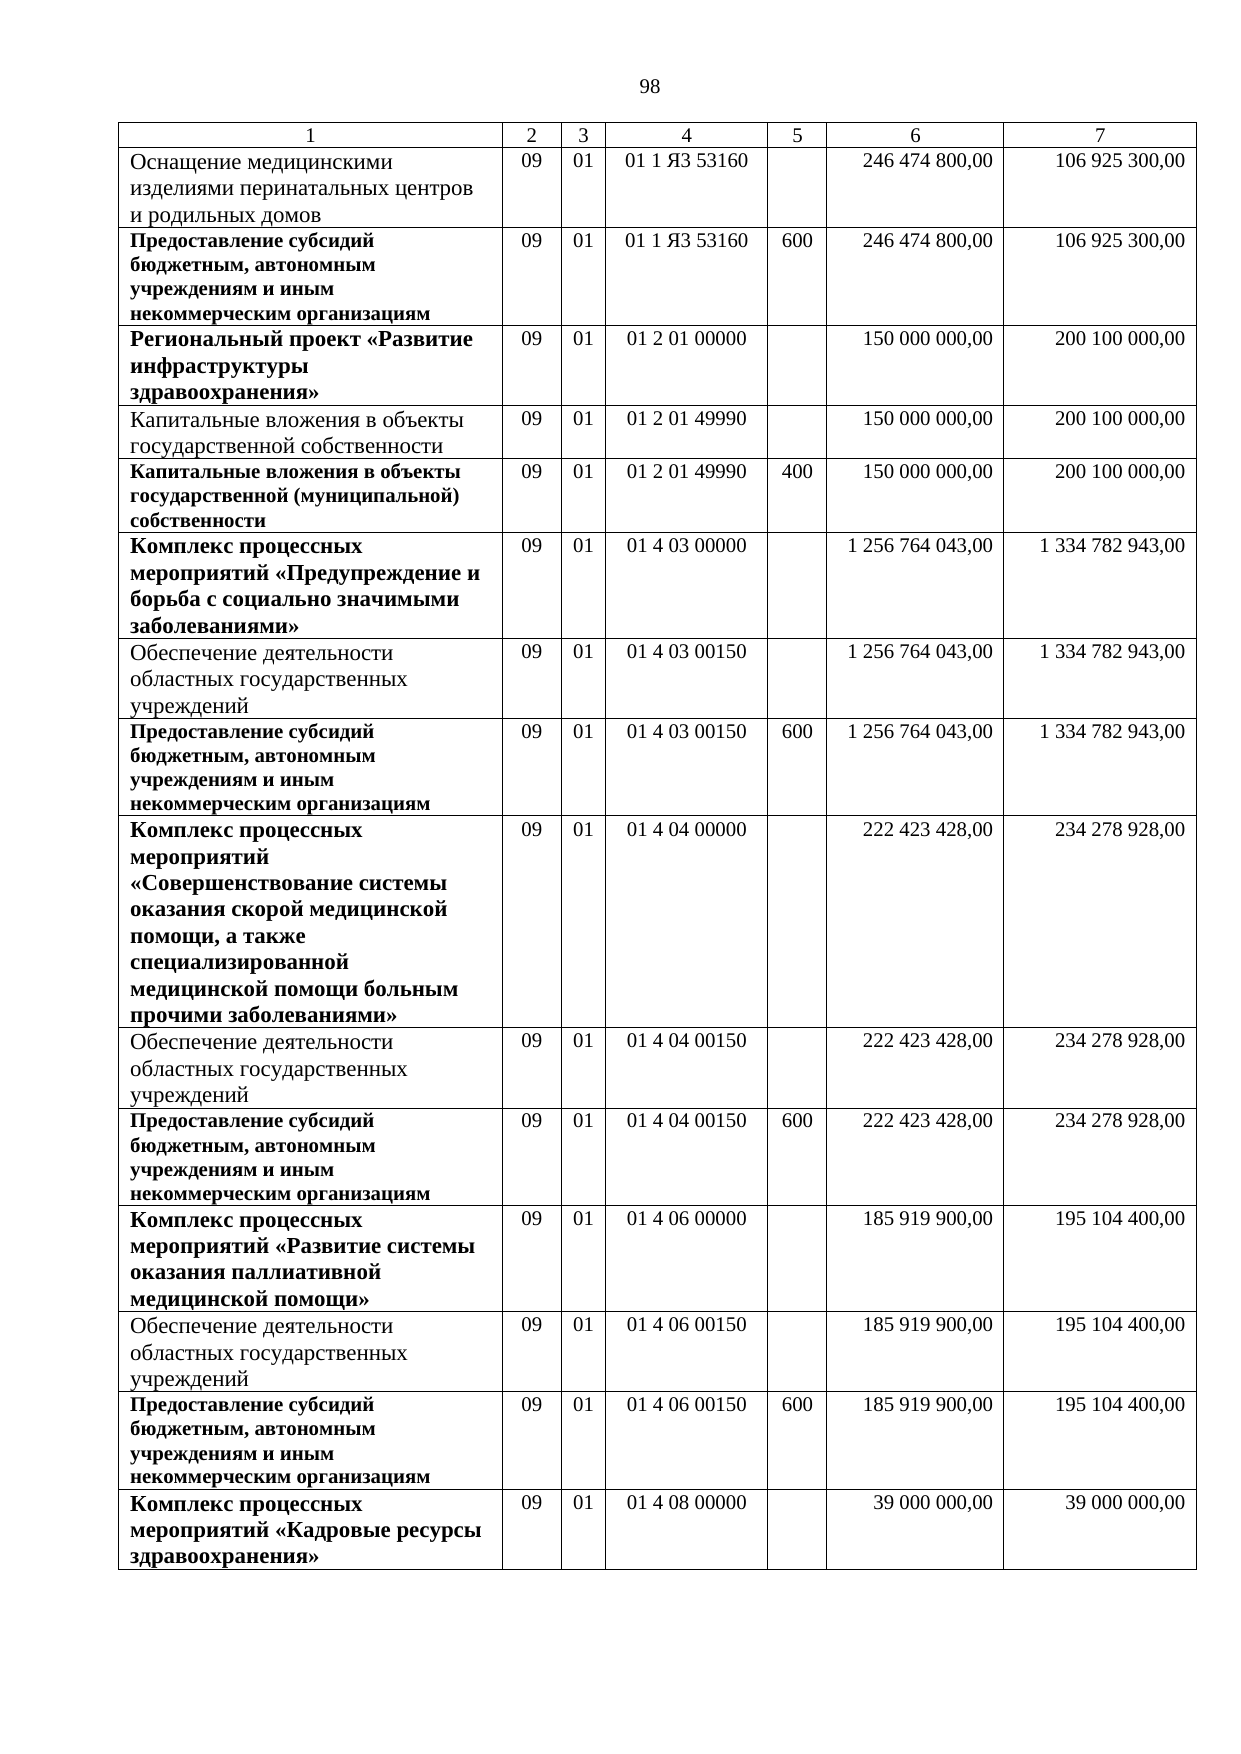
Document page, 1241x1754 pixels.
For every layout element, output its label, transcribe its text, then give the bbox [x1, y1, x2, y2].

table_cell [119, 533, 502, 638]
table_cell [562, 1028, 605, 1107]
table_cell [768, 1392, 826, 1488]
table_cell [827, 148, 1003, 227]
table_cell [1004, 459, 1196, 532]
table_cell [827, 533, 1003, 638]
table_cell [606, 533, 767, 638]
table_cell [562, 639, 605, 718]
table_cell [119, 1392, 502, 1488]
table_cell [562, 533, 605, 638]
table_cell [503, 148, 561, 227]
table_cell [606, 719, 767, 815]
table_header 7 [1004, 123, 1196, 147]
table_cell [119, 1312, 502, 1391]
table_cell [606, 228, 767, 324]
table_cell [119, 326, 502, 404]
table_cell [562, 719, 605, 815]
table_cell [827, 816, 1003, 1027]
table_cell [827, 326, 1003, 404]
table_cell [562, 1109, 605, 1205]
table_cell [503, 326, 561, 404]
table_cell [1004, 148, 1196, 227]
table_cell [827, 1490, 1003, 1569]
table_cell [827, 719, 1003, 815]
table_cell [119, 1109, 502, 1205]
table_header 2 [503, 123, 561, 147]
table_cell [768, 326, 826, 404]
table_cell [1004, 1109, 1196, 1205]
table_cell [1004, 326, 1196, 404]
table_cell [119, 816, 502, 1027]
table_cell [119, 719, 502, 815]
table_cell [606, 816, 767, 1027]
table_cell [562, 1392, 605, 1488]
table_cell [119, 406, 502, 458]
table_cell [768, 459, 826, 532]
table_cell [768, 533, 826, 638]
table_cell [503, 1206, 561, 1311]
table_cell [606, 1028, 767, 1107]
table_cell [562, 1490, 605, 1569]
table_header 5 [768, 123, 826, 147]
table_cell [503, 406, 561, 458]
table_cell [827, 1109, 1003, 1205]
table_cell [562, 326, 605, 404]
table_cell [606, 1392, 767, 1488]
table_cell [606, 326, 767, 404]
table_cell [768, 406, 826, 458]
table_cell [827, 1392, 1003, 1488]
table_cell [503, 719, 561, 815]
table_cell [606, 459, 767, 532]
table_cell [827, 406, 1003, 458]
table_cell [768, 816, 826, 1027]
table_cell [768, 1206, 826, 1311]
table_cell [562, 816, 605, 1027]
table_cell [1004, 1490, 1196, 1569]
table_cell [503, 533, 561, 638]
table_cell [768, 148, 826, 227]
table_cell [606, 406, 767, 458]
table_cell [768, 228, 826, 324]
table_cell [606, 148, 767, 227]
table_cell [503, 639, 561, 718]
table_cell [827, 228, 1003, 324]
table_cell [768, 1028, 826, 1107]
table_header 4 [606, 123, 767, 147]
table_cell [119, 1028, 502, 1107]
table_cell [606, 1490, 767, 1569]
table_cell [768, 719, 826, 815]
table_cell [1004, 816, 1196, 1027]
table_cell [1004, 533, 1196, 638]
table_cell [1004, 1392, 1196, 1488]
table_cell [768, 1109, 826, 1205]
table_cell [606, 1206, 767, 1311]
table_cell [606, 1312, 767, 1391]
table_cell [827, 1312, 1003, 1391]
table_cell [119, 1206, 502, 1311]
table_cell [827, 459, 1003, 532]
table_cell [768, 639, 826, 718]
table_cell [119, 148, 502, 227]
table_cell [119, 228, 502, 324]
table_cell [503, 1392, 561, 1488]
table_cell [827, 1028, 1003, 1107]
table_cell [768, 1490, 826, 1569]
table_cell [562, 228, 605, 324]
table_header 3 [562, 123, 605, 147]
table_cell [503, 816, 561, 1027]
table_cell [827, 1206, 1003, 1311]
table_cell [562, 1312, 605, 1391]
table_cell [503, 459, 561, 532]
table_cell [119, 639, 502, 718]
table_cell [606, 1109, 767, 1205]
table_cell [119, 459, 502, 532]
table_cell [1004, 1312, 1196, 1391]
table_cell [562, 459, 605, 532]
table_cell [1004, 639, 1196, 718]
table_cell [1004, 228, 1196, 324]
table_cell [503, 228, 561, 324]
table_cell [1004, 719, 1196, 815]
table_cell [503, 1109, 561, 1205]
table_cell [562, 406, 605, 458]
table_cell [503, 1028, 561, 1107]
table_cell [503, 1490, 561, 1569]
table_header 6 [827, 123, 1003, 147]
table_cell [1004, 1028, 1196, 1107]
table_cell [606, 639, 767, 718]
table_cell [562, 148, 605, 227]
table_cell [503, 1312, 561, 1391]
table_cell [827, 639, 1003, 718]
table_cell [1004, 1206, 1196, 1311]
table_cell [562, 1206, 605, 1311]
table_header 1 [119, 123, 502, 147]
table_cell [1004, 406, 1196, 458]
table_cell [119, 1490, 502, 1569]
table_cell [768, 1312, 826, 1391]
